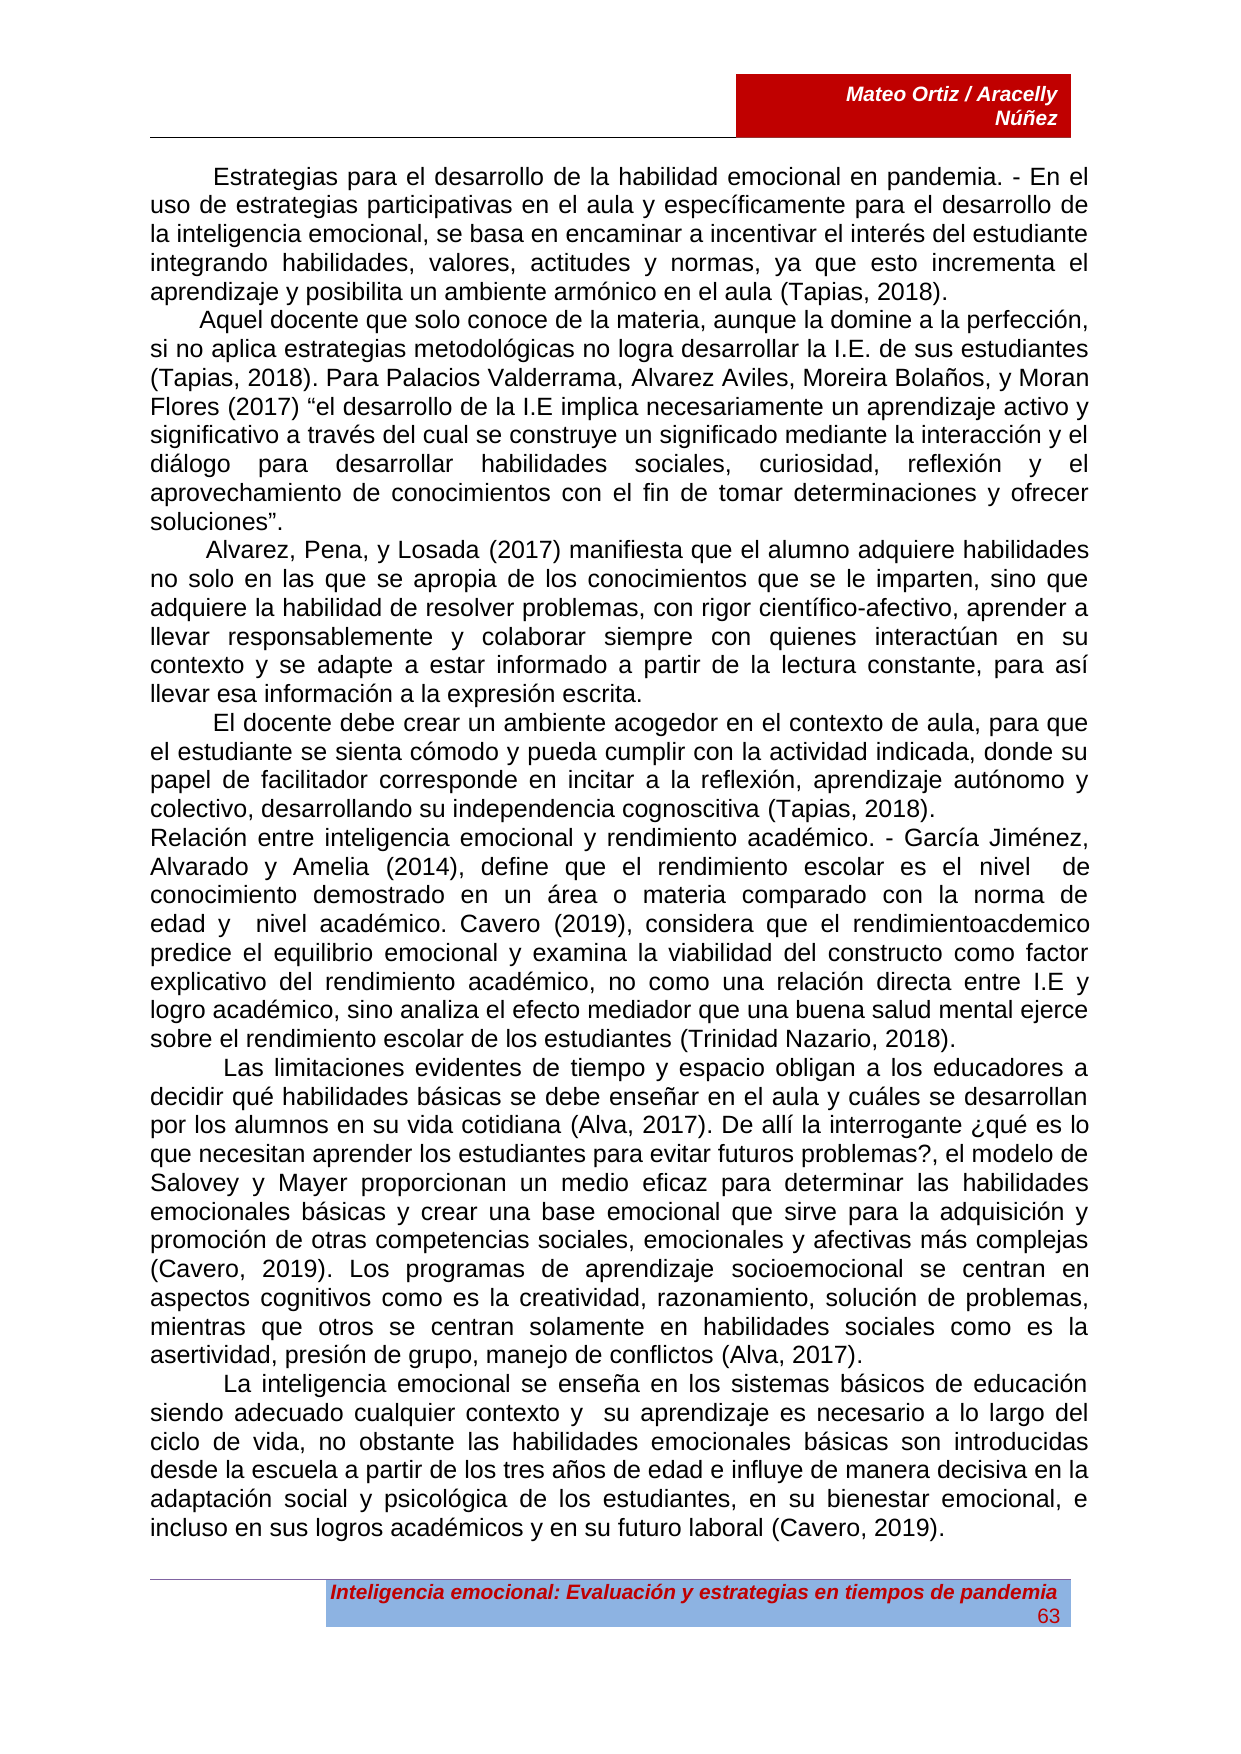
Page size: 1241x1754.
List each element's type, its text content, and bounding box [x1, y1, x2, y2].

text El docente debe crear un ambiente acogedor en el contexto de aula, para que el estudiante se sienta cómodo y pueda cumplir con la actividad indicada, donde su papel de facilitador corresponde en incitar a la reflexión, aprendizaje autónomo y colectivo, desarrollando su independencia cognoscitiva . [150, 708, 1090, 823]
text Estrategias para el desarrollo de la habilidad emocional en pandemia. - En el uso de estrategias participativas en el aula y específicamente para el desarrollo de la inteligencia emocional, se basa en encaminar a incentivar el interés del estudiante integrando habilidades, valores, actitudes y normas, ya que esto incrementa el aprendizaje y posibilita un ambiente armónico en el aula . [150, 161, 1090, 305]
text Las limitaciones evidentes de tiempo y espacio obligan a los educadores a decidir qué habilidades básicas se debe enseñar en el aula y cuáles se desarrollan por los alumnos en su vida cotidiana . De allí la interrogante ¿qué es lo que necesitan aprender los estudiantes para evitar futuros problemas?, el modelo de Salovey y Mayer proporcionan un medio eficaz para determinar las habilidades emocionales básicas y crear una base emocional que sirve para la adquisición y promoción de otras competencias sociales, emocionales y afectivas más complejas . Los programas de aprendizaje socioemocional se centran en aspectos cognitivos como es la creatividad, razonamiento, solución de problemas, mientras que otros se centran solamente en habilidades sociales como es la asertividad, presión de grupo, manejo de conflictos . [150, 1053, 1090, 1369]
text Alvarez, Pena, y Losada manifiesta que el alumno adquiere habilidades no solo en las que se apropia de los conocimientos que se le imparten, sino que adquiere la habilidad de resolver problemas, con rigor científico-afectivo, aprender a llevar responsablemente y colaborar siempre con quienes interactúan en su contexto y se adapte a estar informado a partir de la lectura constante, para así llevar esa información a la expresión escrita. [150, 535, 1090, 708]
text Aquel docente que solo conoce de la materia, aunque la domine a la perfección, si no aplica estrategias metodológicas no logra desarrollar la I.E. de sus estudiantes . Para Palacios Valderrama, Alvarez Aviles, Moreira Bolaños, y Moran Flores “el desarrollo de la I.E implica necesariamente un aprendizaje activo y significativo a través del cual se construye un significado mediante la interacción y el diálogo para desarrollar habilidades sociales, curiosidad, reflexión y el aprovechamiento de conocimientos con el fin de tomar determinaciones y ofrecer soluciones”. [150, 305, 1090, 535]
text La inteligencia emocional se enseña en los sistemas básicos de educación siendo adecuado cualquier contexto y su aprendizaje es necesario a lo largo del ciclo de vida, no obstante las habilidades emocionales básicas son introducidas desde la escuela a partir de los tres años de edad e influye de manera decisiva en la adaptación social y psicológica de los estudiantes, en su bienestar emocional, e incluso en sus logros académicos y en su futuro laboral . [150, 1369, 1090, 1541]
text Relación entre inteligencia emocional y rendimiento académico. - García Jiménez, Alvarado y Amelia , define que el rendimiento escolar es el nivel de conocimiento demostrado en un área o materia comparado con la norma de edad y nivel académico. Cavero , considera que el rendimientoacdemico predice el equilibrio emocional y examina la viabilidad del constructo como factor explicativo del rendimiento académico, no como una relación directa entre I.E y logro académico, sino analiza el efecto mediador que una buena salud mental ejerce sobre el rendimiento escolar de los estudiantes. [150, 823, 1090, 1053]
